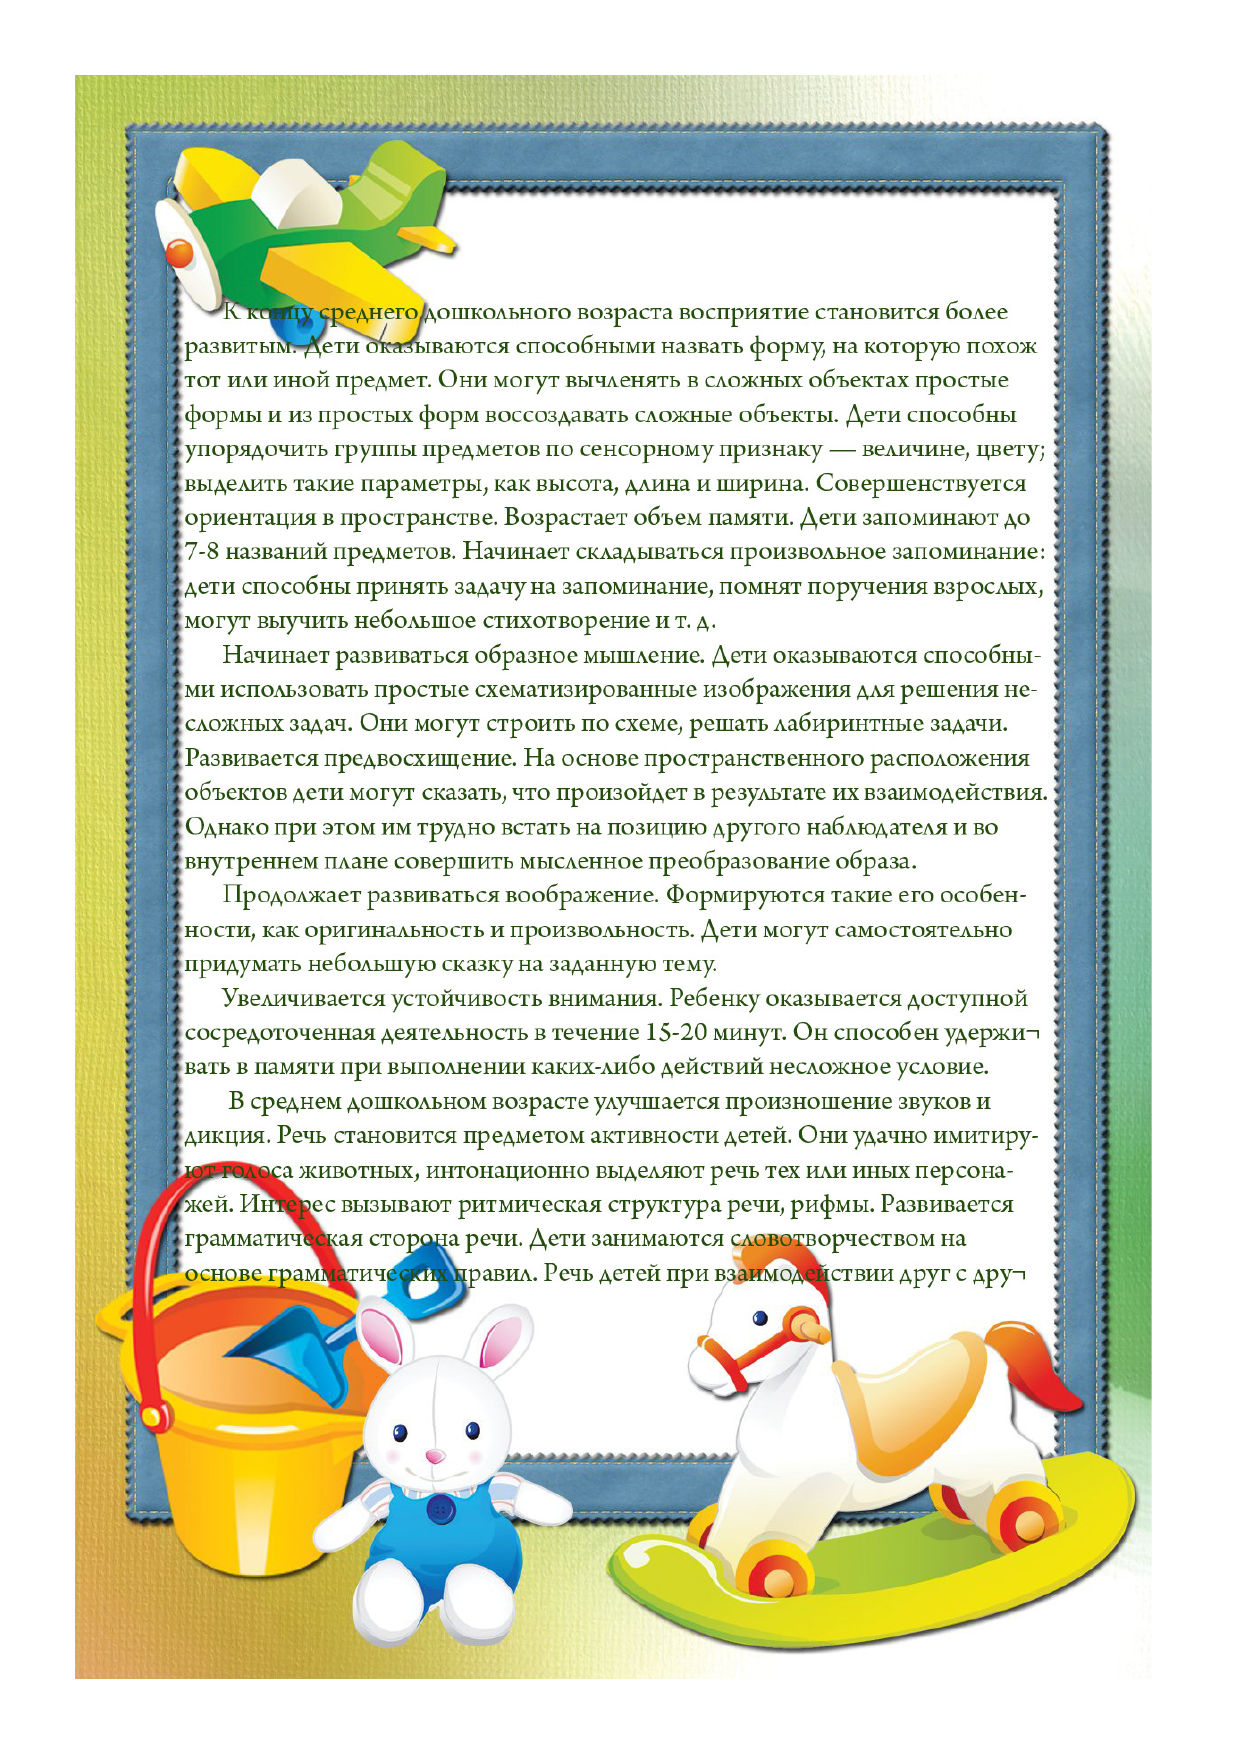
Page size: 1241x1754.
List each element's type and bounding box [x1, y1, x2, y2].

picture [75, 75, 1152, 1679]
